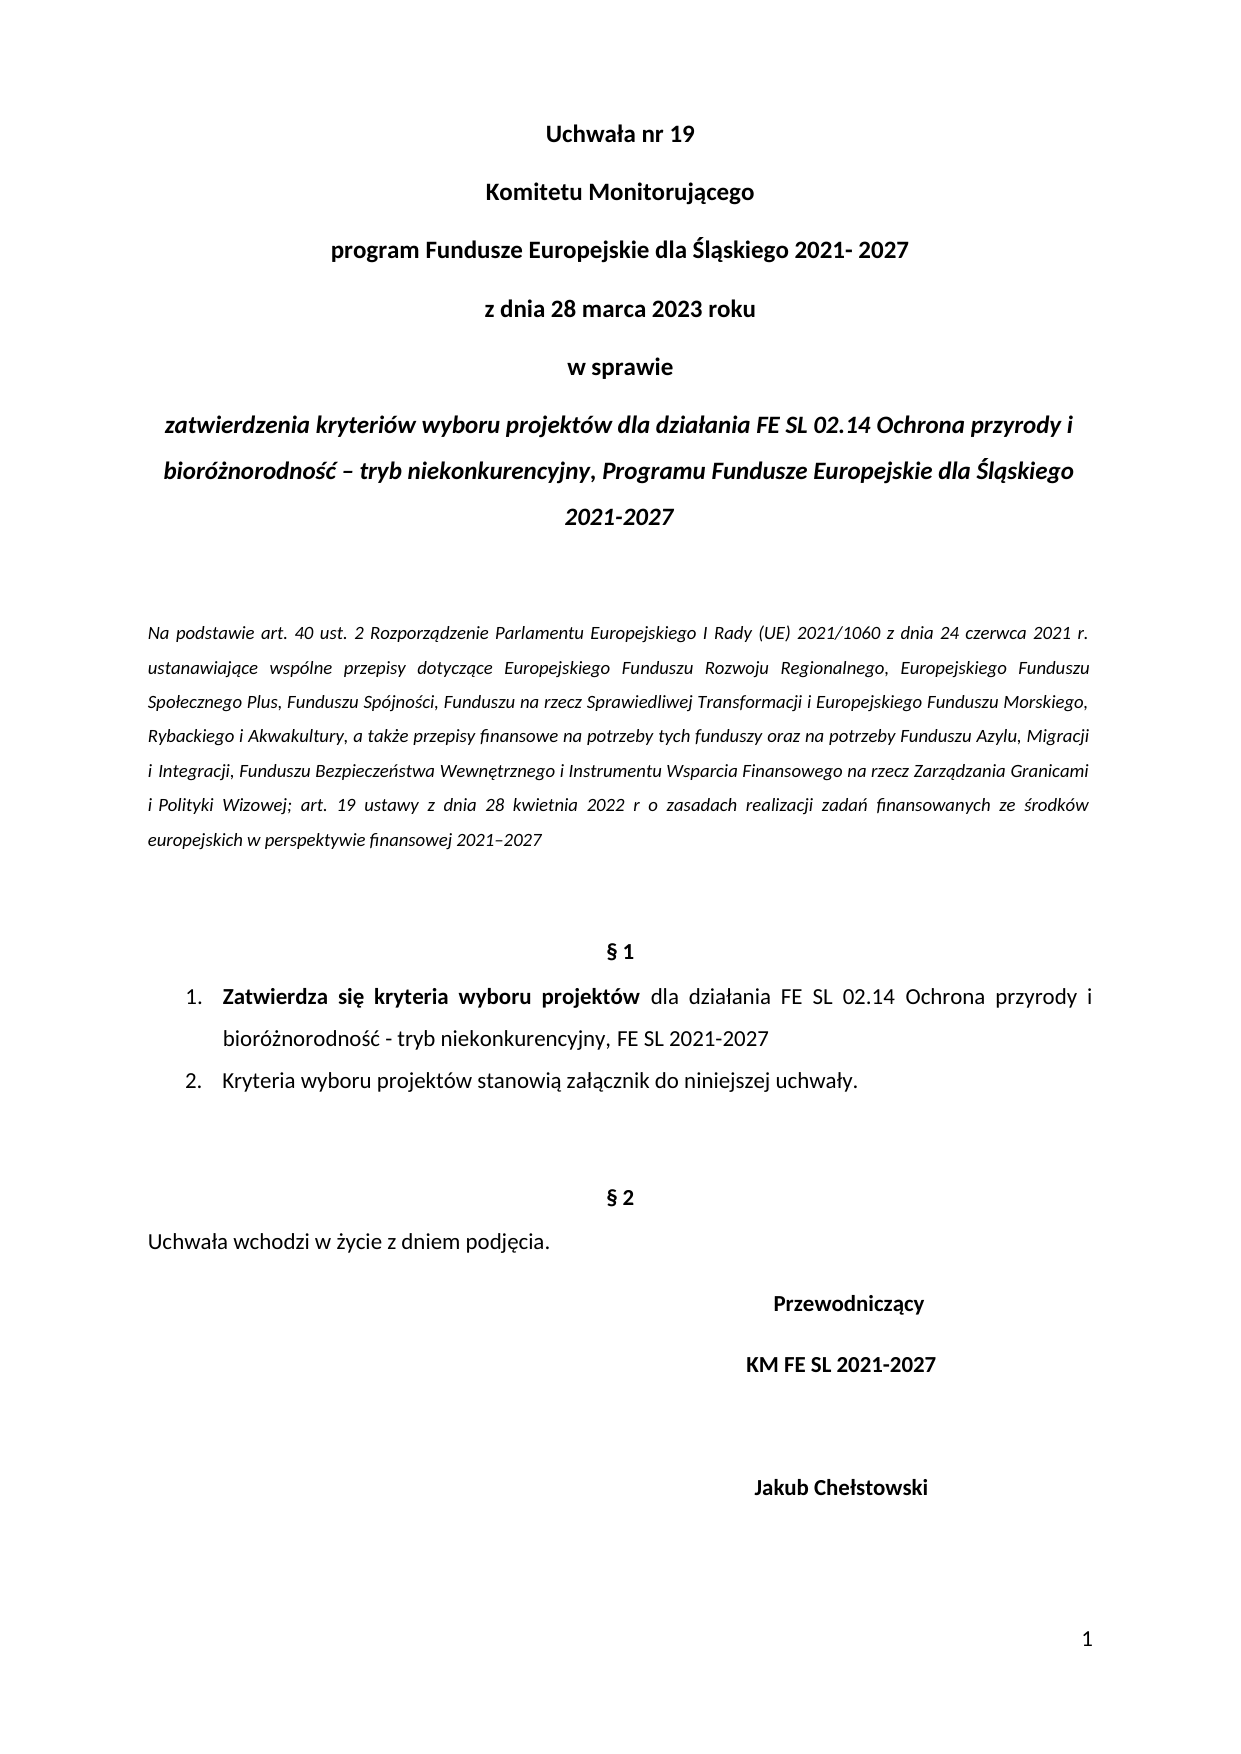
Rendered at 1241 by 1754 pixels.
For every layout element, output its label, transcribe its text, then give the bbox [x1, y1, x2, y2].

text zatwierdzenia kryteriów wyboru projektów dla działania FE SL 02.14 Ochrona przyrody i bioróżnorodność – tryb niekonkurencyjny, Programu Fundusze Europejskie dla Śląskiego 2021-2027 [148, 409, 1093, 531]
text z dnia 28 marca 2023 roku [148, 293, 1093, 323]
list Kryteria wyboru projektów stanowią załącznik do niniejszej uchwały. [185, 1066, 1093, 1094]
text Uchwała nr 19 [148, 118, 1093, 149]
text Uchwała wchodzi w życie z dniem podjęcia. [148, 1227, 1093, 1256]
text Na podstawie art. 40 ust. 2 Rozporządzenie Parlamentu Europejskiego I Rady (UE) 2021/1060 z dnia 24 czerwca 2021 r. ustanawiające wspólne przepisy dotyczące Europejskiego Funduszu Rozwoju Regionalnego, Europejskiego Funduszu Społecznego Plus, Funduszu Spójności, Funduszu na rzecz Sprawiedliwej Transformacji i Europejskiego Funduszu Morskiego, Rybackiego i Akwakultury, a także przepisy finansowe na potrzeby tych funduszy oraz na potrzeby Funduszu Azylu, Migracji i Integracji, Funduszu Bezpieczeństwa Wewnętrznego i Instrumentu Wsparcia Finansowego na rzecz Zarządzania Granicami i Polityki Wizowej; art. 19 ustawy z dnia 28 kwietnia 2022 r o zasadach realizacji zadań finansowanych ze środków europejskich w perspektywie finansowej 2021–2027 [148, 622, 1093, 851]
list Zatwierdza się kryteria wyboru projektów dla działania FE SL 02.14 Ochrona przyrody i bioróżnorodność - tryb niekonkurencyjny, FE SL 2021-2027 [185, 982, 1093, 1052]
text § 1 [148, 937, 1093, 965]
text Komitetu Monitorującego [148, 176, 1093, 207]
text § 2 [148, 1183, 1093, 1211]
text program Fundusze Europejskie dla Śląskiego 2021- 2027 [148, 235, 1093, 265]
text KM FE SL 2021-2027 [590, 1350, 1093, 1378]
text Przewodniczący [738, 1289, 960, 1317]
text w sprawie [148, 351, 1093, 382]
text Jakub Chełstowski [590, 1473, 1093, 1501]
